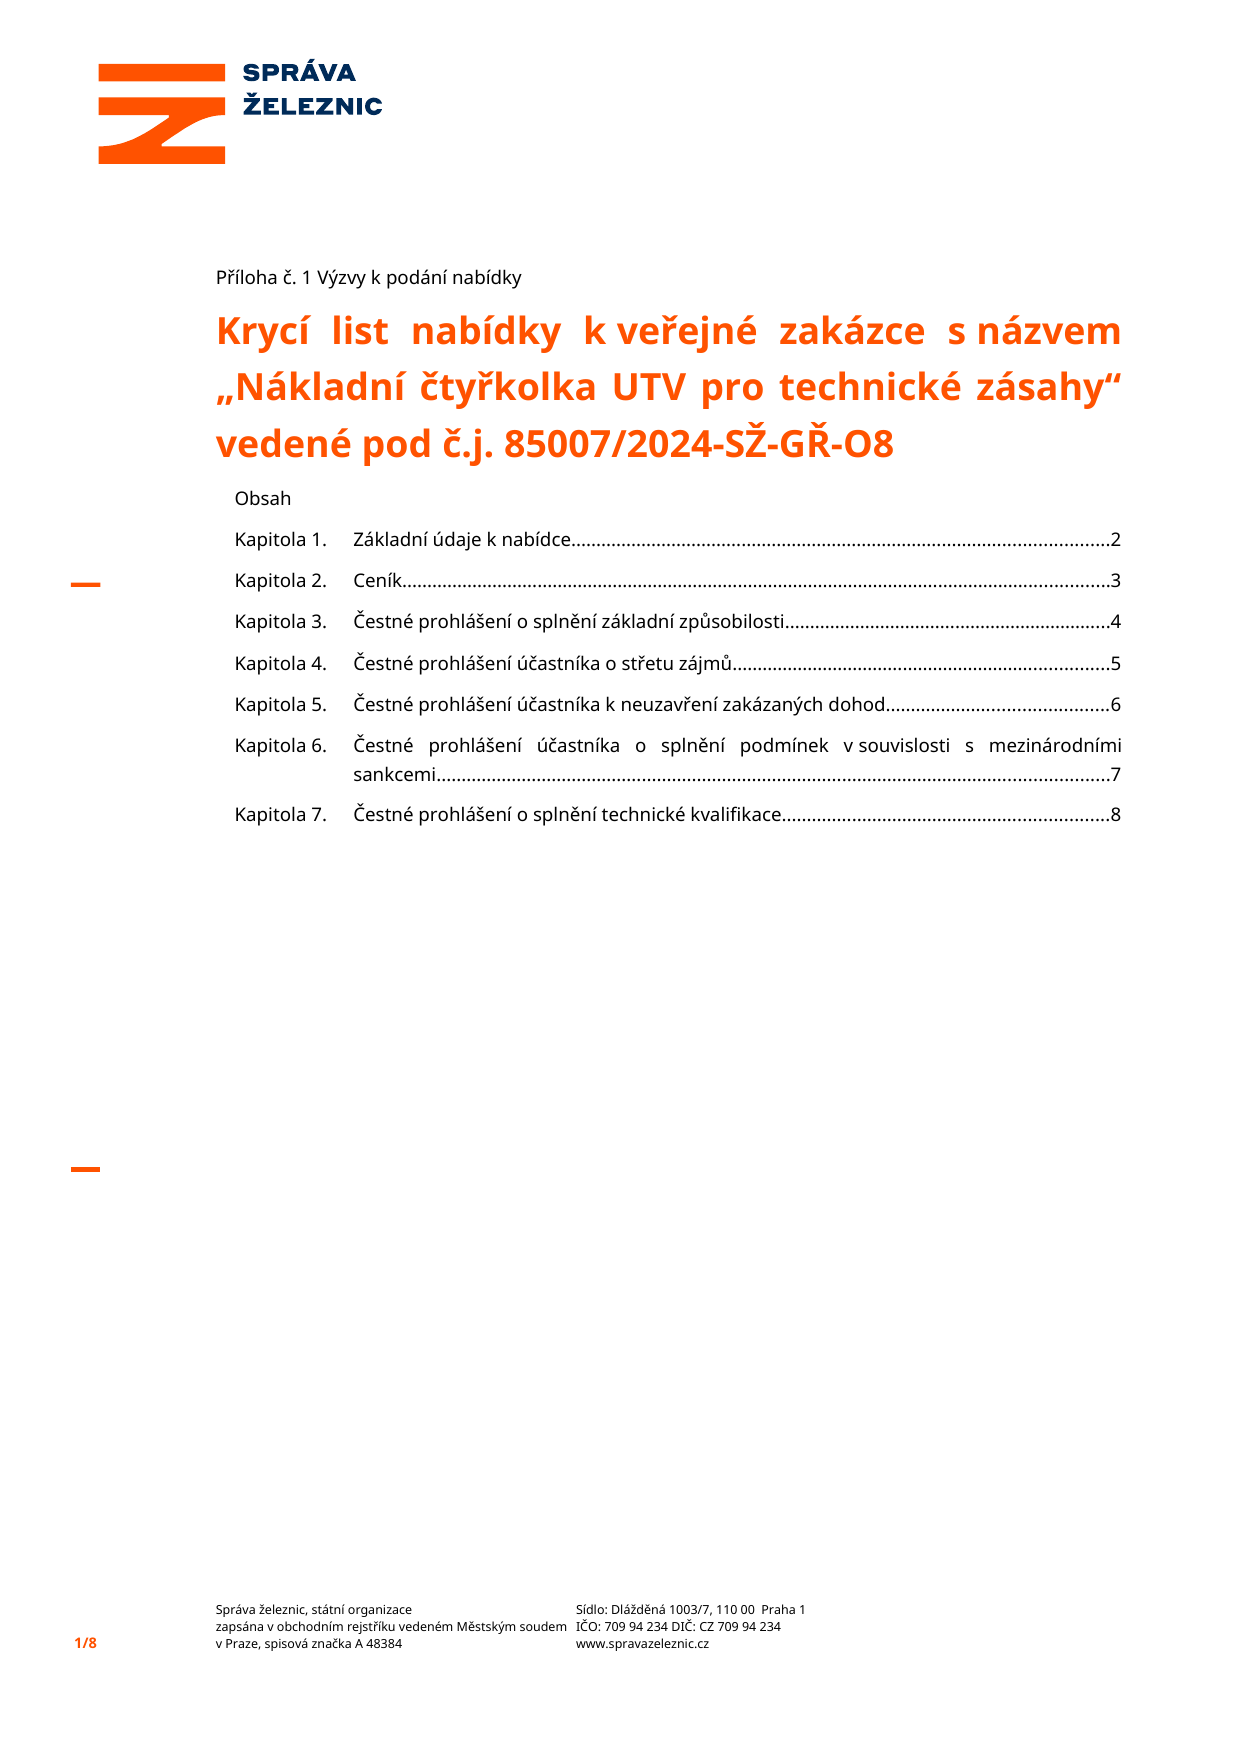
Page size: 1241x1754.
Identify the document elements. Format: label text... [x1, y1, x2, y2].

text Krycí list nabídky k veřejné zakázce s názvem „Nákladní čtyřkolka UTV pro technické zásahy“ vedené pod č.j. 85007/2024-SŽ-GŘ-O8 [216, 304, 1122, 468]
text Příloha č. 1 Výzvy k podání nabídky [216, 264, 1122, 289]
